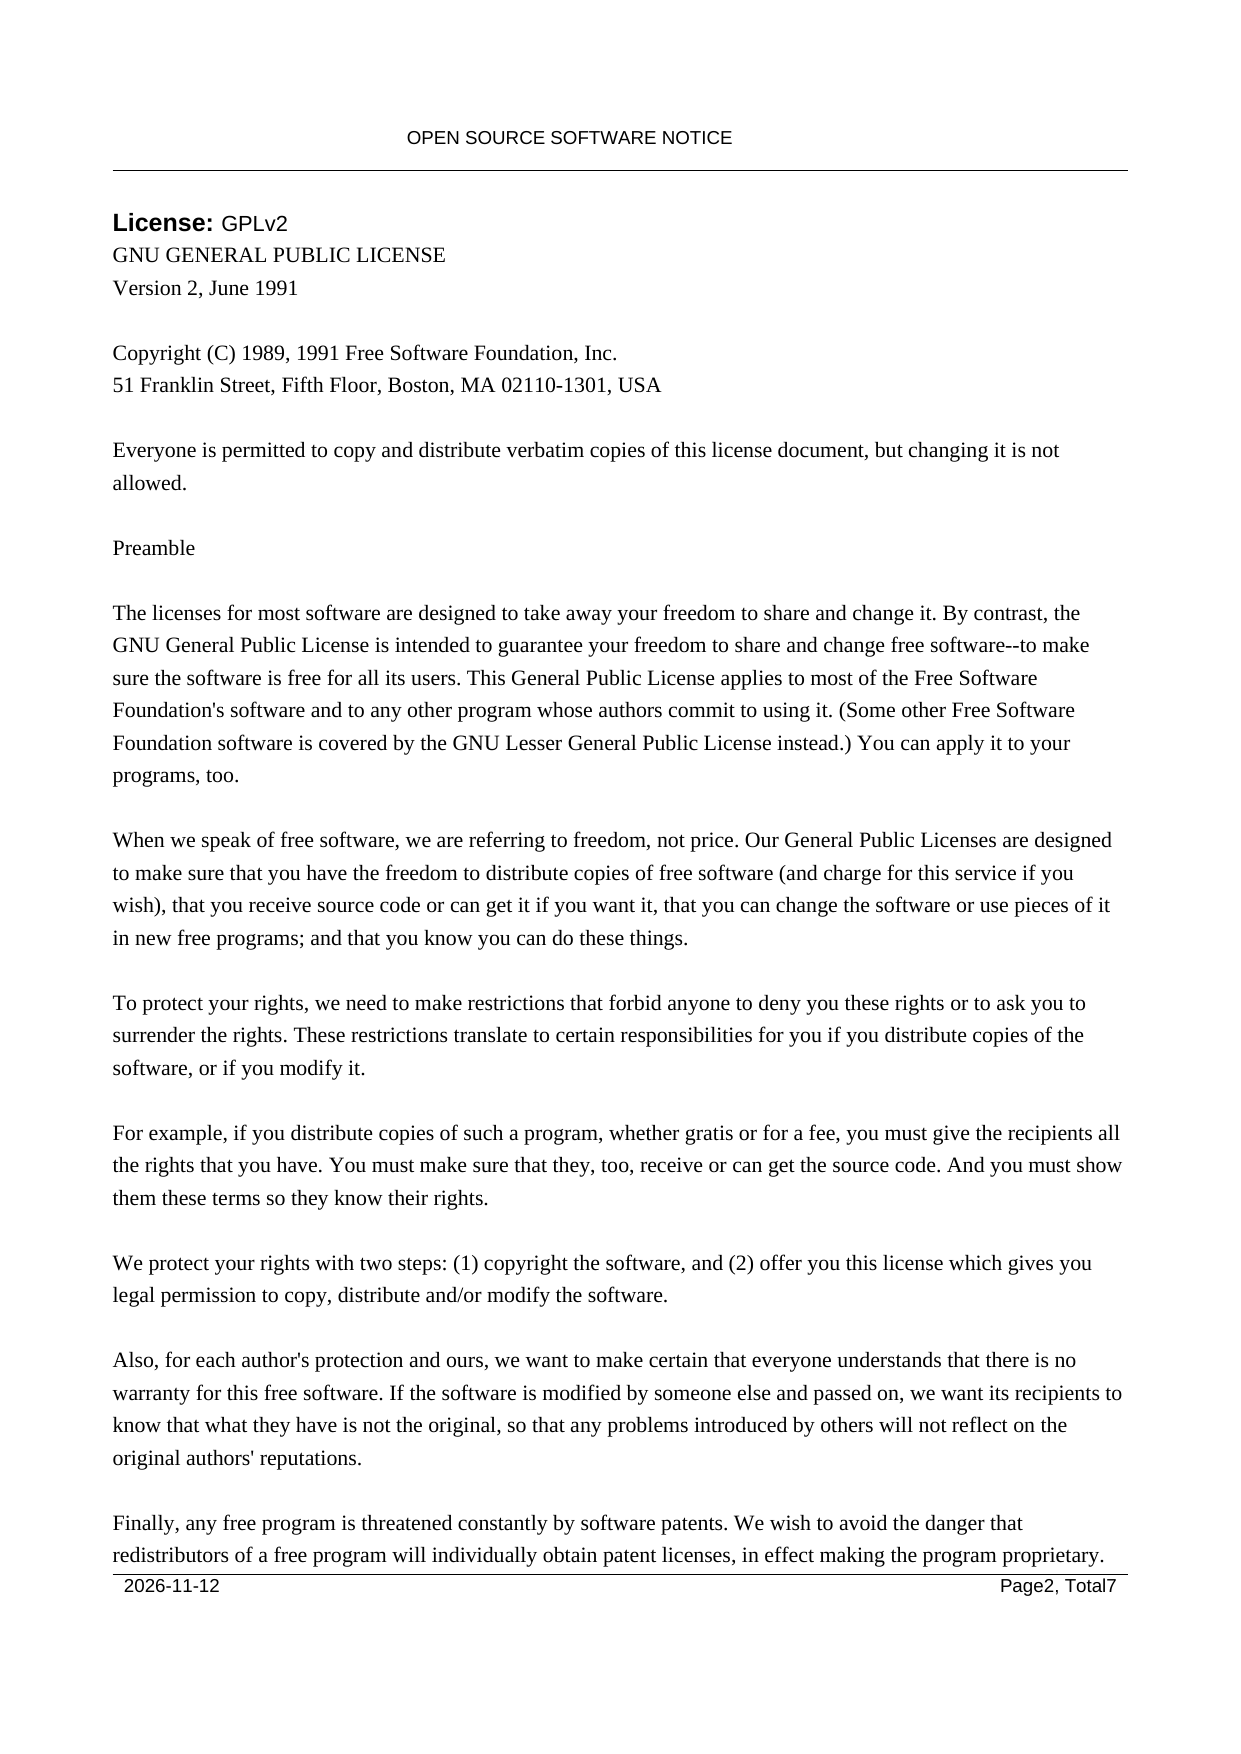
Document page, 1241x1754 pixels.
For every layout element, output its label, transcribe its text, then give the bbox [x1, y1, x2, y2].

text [112, 239, 1128, 1571]
text License: GPLv2 [112, 206, 1128, 239]
